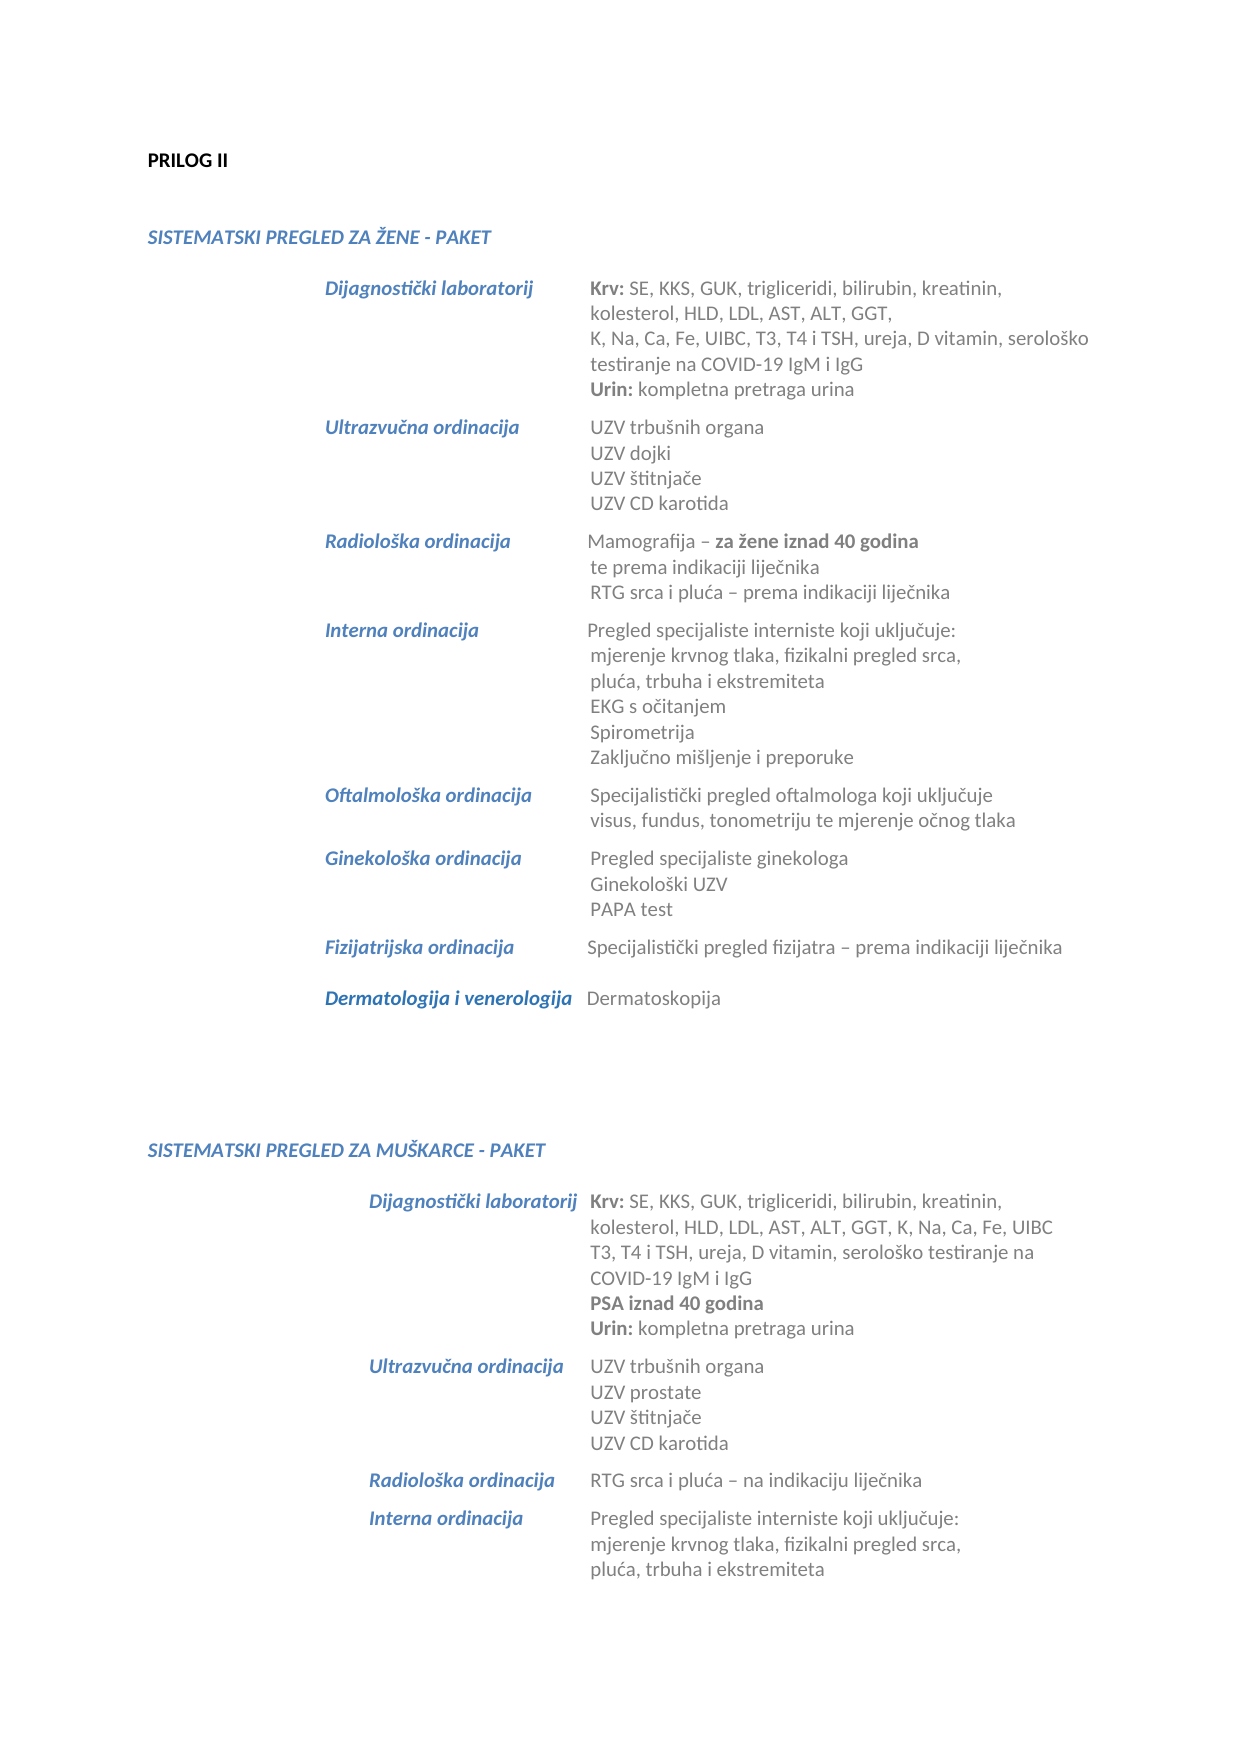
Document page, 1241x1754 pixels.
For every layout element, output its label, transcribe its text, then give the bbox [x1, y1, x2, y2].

text Zaključno mišljenje i preporuke [148, 744, 1093, 770]
text Spirometrija [148, 719, 1093, 744]
text te prema indikaciji liječnika [148, 554, 1093, 579]
text Dermatologija i venerologija Dermatoskopija [148, 985, 1093, 1011]
text Oftalmološka ordinacija Specijalistički pregled oftalmologa koji uključuje [148, 782, 1093, 808]
text Fizijatrijska ordinacija Specijalistički pregled fizijatra – prema indikaciji liječnika [148, 934, 1093, 960]
text SISTEMATSKI PREGLED ZA MUŠKARCE - PAKET [148, 1138, 1093, 1163]
text Urin: kompletna pretraga urina [148, 1316, 1093, 1341]
text Ultrazvučna ordinacija UZV trbušnih organa [148, 1353, 1093, 1379]
text UZV prostate [148, 1379, 1093, 1404]
text Ginekološki UZV [148, 871, 1093, 896]
text PAPA test [148, 896, 1093, 922]
text visus, fundus, tonometriju te mjerenje očnog tlaka [148, 808, 1093, 833]
text kolesterol, HLD, LDL, AST, ALT, GGT, [148, 300, 1093, 326]
text Radiološka ordinacija Mamografija – za žene iznad 40 godina [148, 528, 1093, 554]
text Dijagnostički laboratorij Krv: SE, KKS, GUK, trigliceridi, bilirubin, kreatinin, [148, 1188, 1093, 1214]
text T3, T4 i TSH, ureja, D vitamin, serološko testiranje na COVID-19 IgM i IgG [590, 1239, 1093, 1290]
text UZV štitnjače UZV CD karotida [148, 1404, 1093, 1455]
text PSA iznad 40 godina [148, 1290, 1093, 1316]
text Urin: kompletna pretraga urina [148, 376, 1093, 402]
text pluća, trbuha i ekstremiteta [148, 668, 1093, 693]
text K, Na, Ca, Fe, UIBC, T3, T4 i TSH, ureja, D vitamin, serološko testiranje na COVID-19 IgM i IgG [590, 326, 1093, 376]
text mjerenje krvnog tlaka, fizikalni pregled srca, [148, 643, 1093, 668]
text Ginekološka ordinacija Pregled specijaliste ginekologa [148, 846, 1093, 871]
text UZV dojki [148, 440, 1093, 465]
text Interna ordinacija Pregled specijaliste interniste koji uključuje: [148, 1506, 1093, 1531]
text Interna ordinacija Pregled specijaliste interniste koji uključuje: [148, 617, 1093, 643]
text Radiološka ordinacija RTG srca i pluća – na indikaciju liječnika [148, 1468, 1093, 1493]
text EKG s očitanjem [148, 693, 1093, 719]
text mjerenje krvnog tlaka, fizikalni pregled srca, [148, 1531, 1093, 1556]
text kolesterol, HLD, LDL, AST, ALT, GGT, K, Na, Ca, Fe, UIBC [148, 1214, 1093, 1239]
text RTG srca i pluća – prema indikaciji liječnika [148, 579, 1093, 605]
text Dijagnostički laboratorij Krv: SE, KKS, GUK, trigliceridi, bilirubin, kreatinin, [148, 275, 1093, 300]
text UZV štitnjače UZV CD karotida [148, 465, 1093, 516]
text Ultrazvučna ordinacija UZV trbušnih organa [148, 414, 1093, 440]
text PRILOG II [148, 148, 1093, 173]
text SISTEMATSKI PREGLED ZA ŽENE - PAKET [148, 224, 1093, 249]
text pluća, trbuha i ekstremiteta [148, 1556, 1093, 1582]
